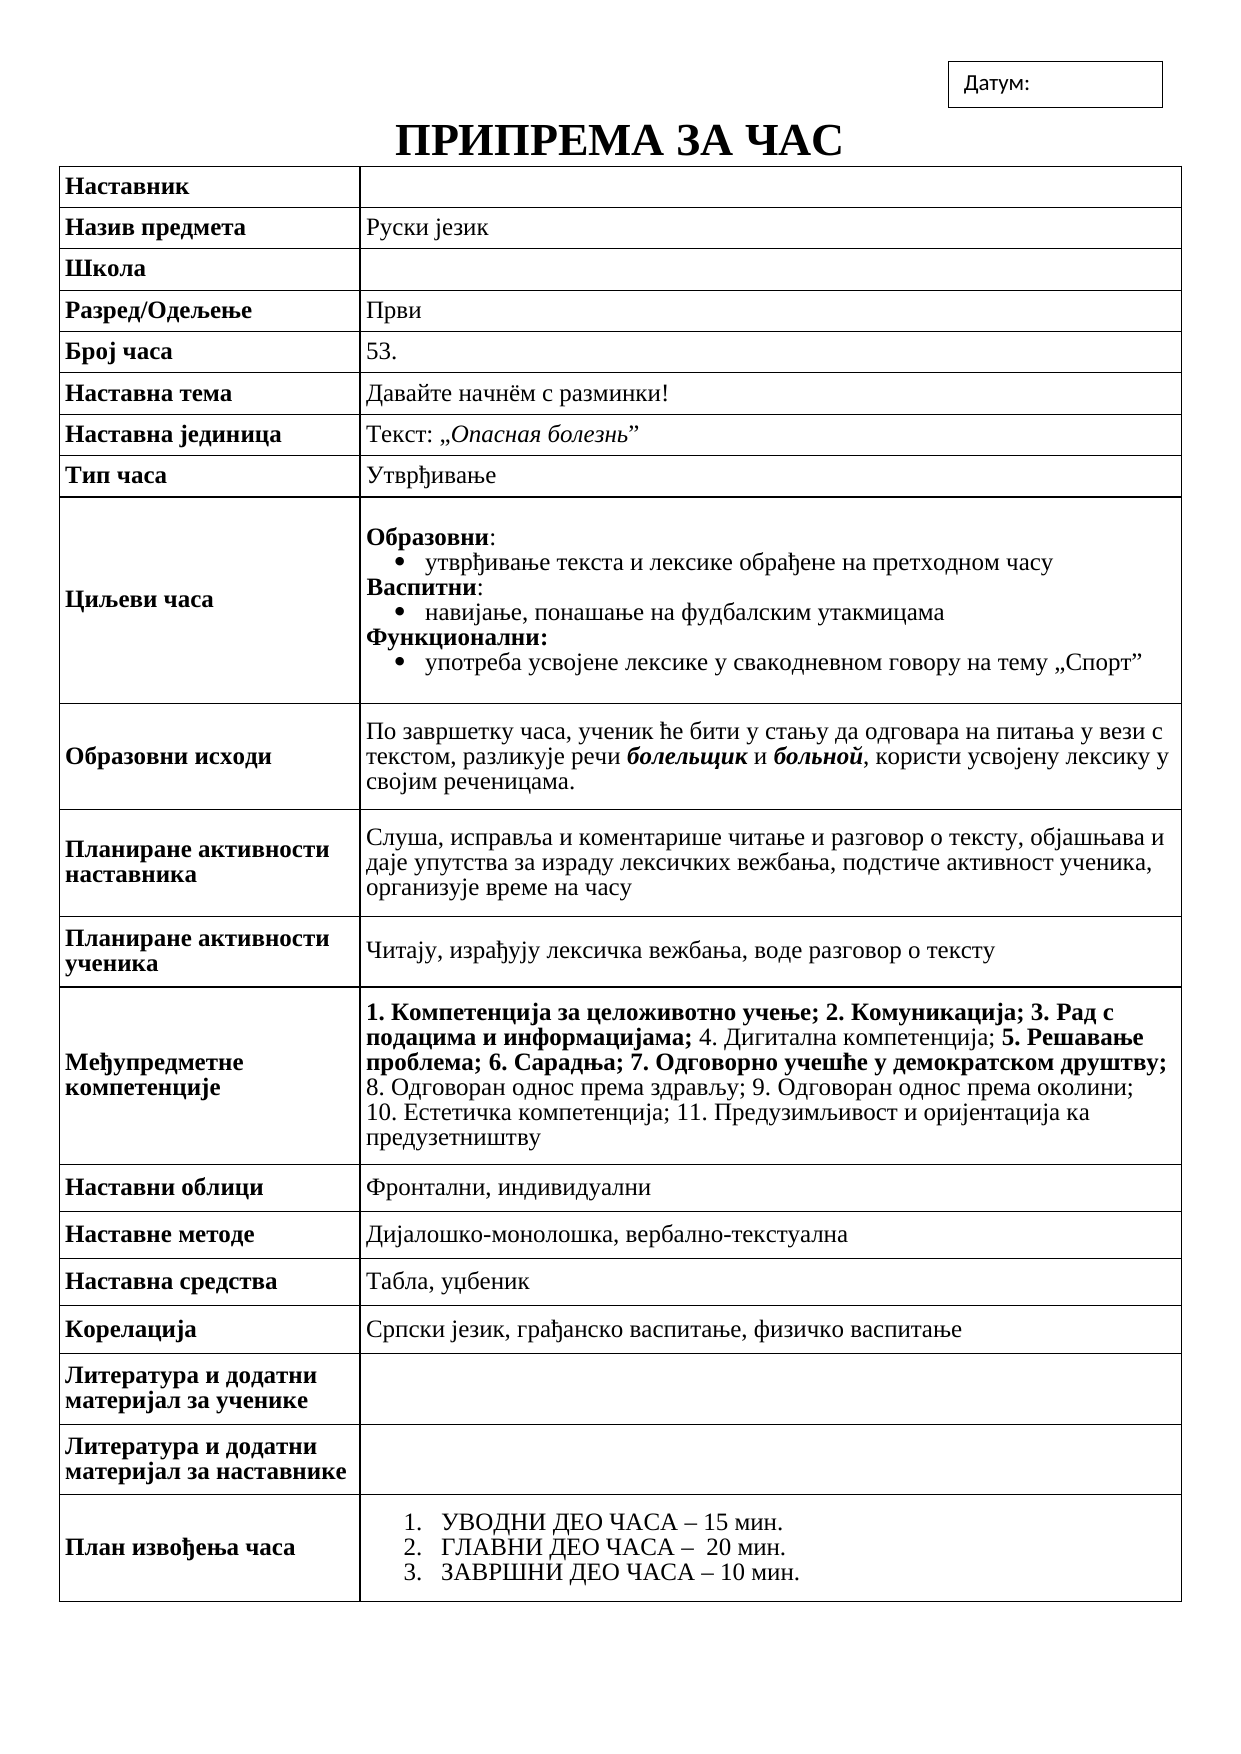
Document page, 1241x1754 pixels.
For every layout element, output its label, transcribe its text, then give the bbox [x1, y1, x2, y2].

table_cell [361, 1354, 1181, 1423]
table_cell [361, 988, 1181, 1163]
text ПРИПРЕМА ЗА ЧАС [59, 113, 1181, 166]
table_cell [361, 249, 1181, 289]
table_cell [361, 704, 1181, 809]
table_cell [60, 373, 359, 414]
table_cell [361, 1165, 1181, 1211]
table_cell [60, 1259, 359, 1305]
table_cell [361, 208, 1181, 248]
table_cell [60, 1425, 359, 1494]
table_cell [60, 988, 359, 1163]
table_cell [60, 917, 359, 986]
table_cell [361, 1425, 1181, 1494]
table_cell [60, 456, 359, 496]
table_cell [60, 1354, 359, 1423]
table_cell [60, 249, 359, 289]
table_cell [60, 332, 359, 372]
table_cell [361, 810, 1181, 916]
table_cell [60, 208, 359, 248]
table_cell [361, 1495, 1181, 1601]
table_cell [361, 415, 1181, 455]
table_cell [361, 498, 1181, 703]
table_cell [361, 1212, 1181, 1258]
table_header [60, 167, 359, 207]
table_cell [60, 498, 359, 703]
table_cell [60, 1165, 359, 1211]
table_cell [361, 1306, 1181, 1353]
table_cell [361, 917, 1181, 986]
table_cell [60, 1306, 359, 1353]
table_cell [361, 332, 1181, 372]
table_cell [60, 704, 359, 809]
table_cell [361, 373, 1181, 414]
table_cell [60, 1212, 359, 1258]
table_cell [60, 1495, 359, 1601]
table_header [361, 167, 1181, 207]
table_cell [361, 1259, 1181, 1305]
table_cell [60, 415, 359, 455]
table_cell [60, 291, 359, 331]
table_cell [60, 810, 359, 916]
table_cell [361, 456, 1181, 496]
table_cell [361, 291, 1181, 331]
